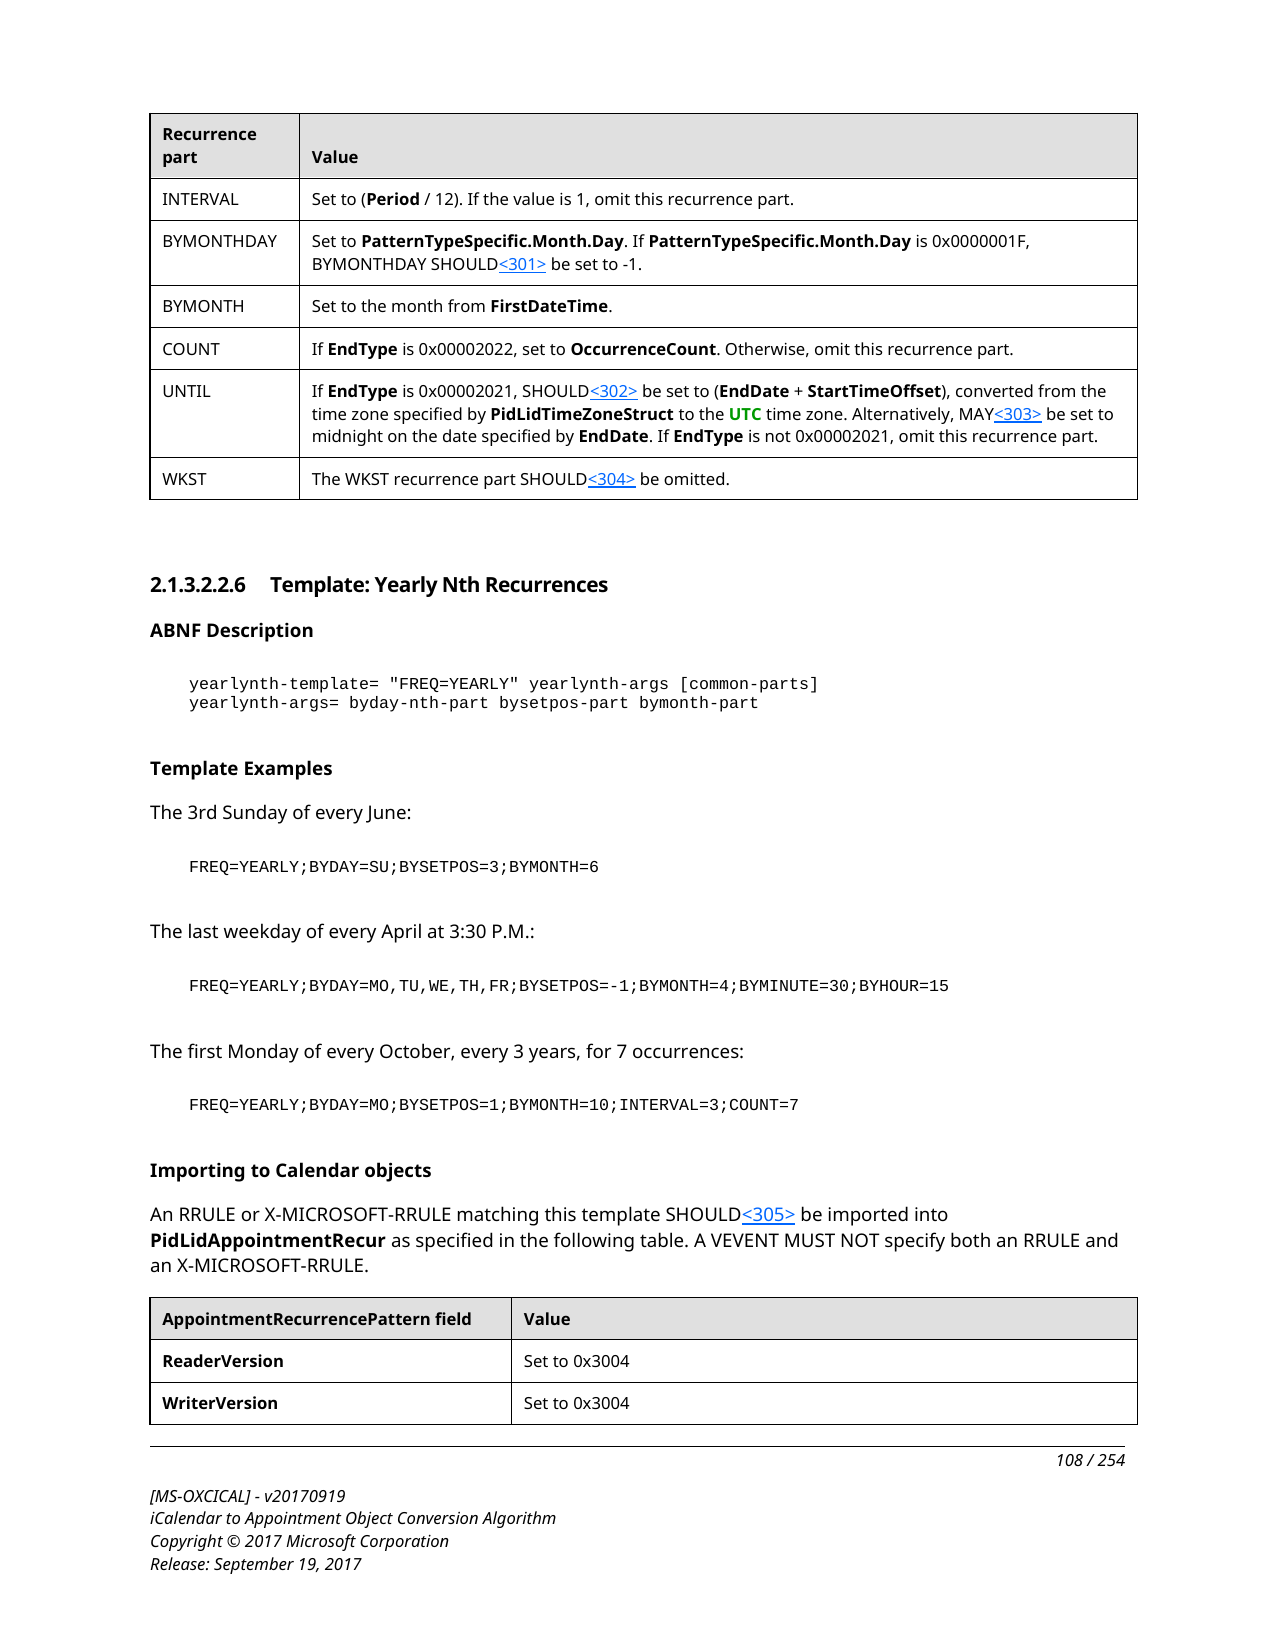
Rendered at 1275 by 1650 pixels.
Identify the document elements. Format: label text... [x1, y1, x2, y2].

text The 3rd Sunday of every June: [150, 799, 1125, 825]
text FREQ=YEARLY;BYDAY=MO,TU,WE,TH,FR;BYSETPOS=-1;BYMONTH=4;BYMINUTE=30;BYHOUR=15 [175, 969, 1137, 1007]
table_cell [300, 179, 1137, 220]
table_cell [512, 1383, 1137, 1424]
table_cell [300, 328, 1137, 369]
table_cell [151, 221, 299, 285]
text An RRULE or X-MICROSOFT-RRULE matching this template SHOULD<305> be imported into PidLidAppointmentRecur as specified in the following table. A VEVENT MUST NOT specify both an RRULE and an X-MICROSOFT-RRULE. [150, 1202, 1125, 1278]
text The first Monday of every October, every 3 years, for 7 occurrences: [150, 1038, 1125, 1064]
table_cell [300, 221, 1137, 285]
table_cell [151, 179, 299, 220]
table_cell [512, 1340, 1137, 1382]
subtitle Template: Yearly Nth Recurrences [150, 570, 1125, 598]
text ABNF Description [150, 617, 1125, 642]
text Importing to Calendar objects [150, 1157, 1125, 1183]
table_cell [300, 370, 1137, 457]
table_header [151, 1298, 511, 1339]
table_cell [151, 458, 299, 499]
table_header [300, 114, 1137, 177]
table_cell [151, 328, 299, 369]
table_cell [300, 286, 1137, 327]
text FREQ=YEARLY;BYDAY=MO;BYSETPOS=1;BYMONTH=10;INTERVAL=3;COUNT=7 [175, 1089, 1137, 1126]
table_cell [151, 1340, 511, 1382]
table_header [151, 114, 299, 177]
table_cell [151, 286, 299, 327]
text FREQ=YEARLY;BYDAY=SU;BYSETPOS=3;BYMONTH=6 [175, 850, 1137, 887]
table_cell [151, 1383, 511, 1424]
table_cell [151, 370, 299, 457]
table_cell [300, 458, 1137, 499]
text The last weekday of every April at 3:30 P.M.: [150, 919, 1125, 944]
text yearlynth-args= byday-nth-part bysetpos-part bymonth-part [175, 680, 1137, 724]
text Template Examples [150, 755, 1125, 781]
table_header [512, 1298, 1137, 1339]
